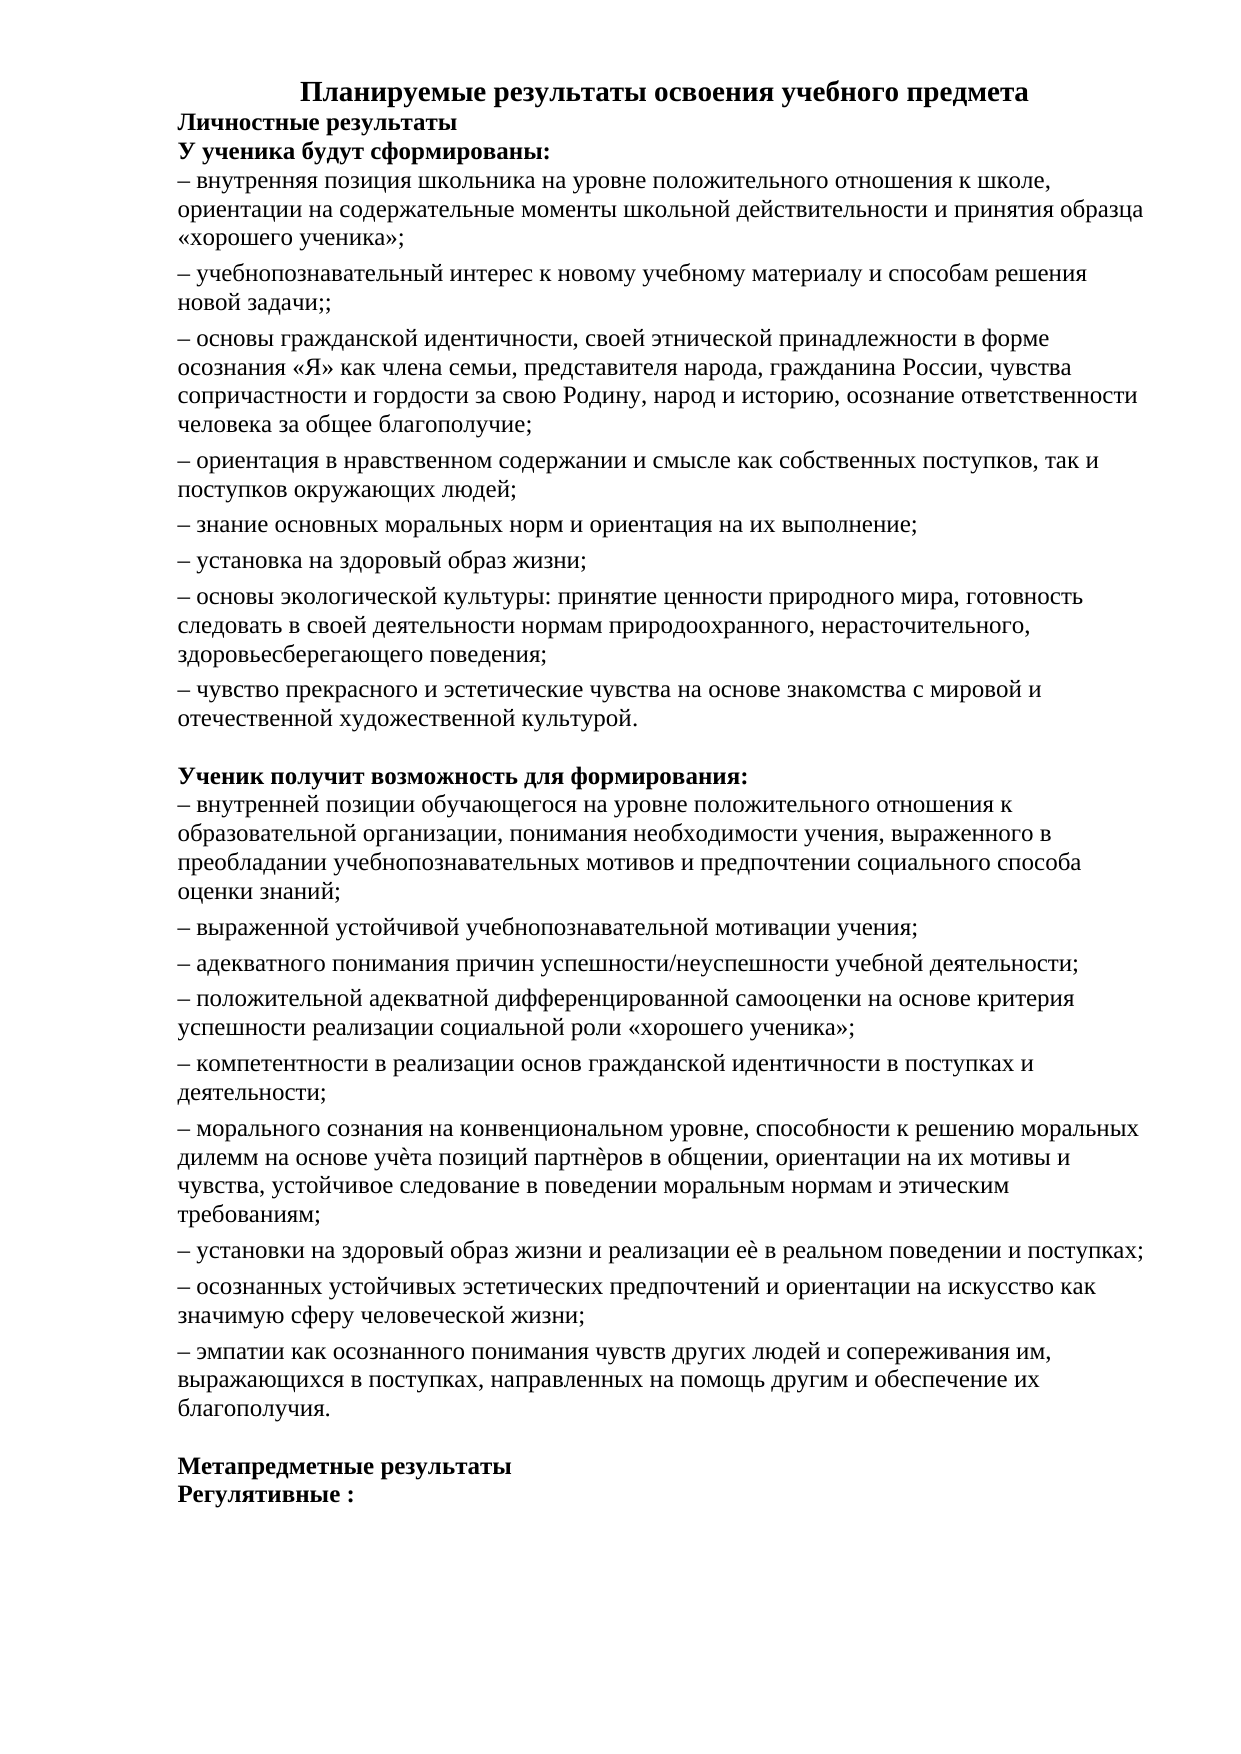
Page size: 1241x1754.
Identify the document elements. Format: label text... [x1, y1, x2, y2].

text – осознанных устойчивых эстетических предпочтений и ориентации на искусство как значимую сферу человеческой жизни; [177, 1271, 1152, 1328]
text – компетентности в реализации основ гражданской идентичности в поступках и деятельности; [177, 1048, 1152, 1106]
text – основы экологической культуры: принятие ценности природного мира, готовность следовать в своей деятельности нормам природоохранного, нерасточительного, здоровьесберегающего поведения; [177, 581, 1152, 667]
text – выраженной устойчивой учебнопознавательной мотивации учения; [177, 912, 1152, 940]
text – морального сознания на конвенциональном уровне, способности к решению моральных дилемм на основе учѐта позиций партнѐров в общении, ориентации на их мотивы и чувства, устойчивое следование в поведении моральным нормам и этическим требованиям; [177, 1113, 1152, 1228]
text – внутренней позиции обучающегося на уровне положительного отношения к образовательной организации, понимания необходимости учения, выраженного в преобладании учебнопознавательных мотивов и предпочтении социального способа оценки знаний; [177, 789, 1152, 904]
text Метапредметные результаты [177, 1451, 1152, 1479]
text – учебнопознавательный интерес к новому учебному материалу и способам решения новой задачи;; [177, 258, 1152, 316]
text – положительной адекватной дифференцированной самооценки на основе критерия успешности реализации социальной роли «хорошего ученика»; [177, 983, 1152, 1041]
text – эмпатии как осознанного понимания чувств других людей и сопереживания им, выражающихся в поступках, направленных на помощь другим и обеспечение их благополучия. [177, 1336, 1152, 1422]
text – адекватного понимания причин успешности/неуспешности учебной деятельности; [177, 948, 1152, 976]
text – внутренняя позиция школьника на уровне положительного отношения к школе, ориентации на содержательные моменты школьной действительности и принятия образца «хорошего ученика»; [177, 165, 1152, 251]
text – чувство прекрасного и эстетические чувства на основе знакомства с мировой и отечественной художественной культурой. [177, 674, 1152, 732]
text – установки на здоровый образ жизни и реализации еѐ в реальном поведении и поступках; [177, 1235, 1152, 1264]
text – знание основных моральных норм и ориентация на их выполнение; [177, 509, 1152, 538]
text Планируемые результаты освоения учебного предмета [177, 74, 1152, 107]
text У ученика будут сформированы: [177, 136, 1152, 165]
text Регулятивные : [177, 1479, 1152, 1508]
text Ученик получит возможность для формирования: [177, 761, 1152, 789]
text – основы гражданской идентичности, своей этнической принадлежности в форме осознания «Я» как члена семьи, представителя народа, гражданина России, чувства сопричастности и гордости за свою Родину, народ и историю, осознание ответственности человека за общее благополучие; [177, 323, 1152, 438]
text – установка на здоровый образ жизни; [177, 545, 1152, 574]
text Личностные результаты [177, 107, 1152, 136]
text – ориентация в нравственном содержании и смысле как собственных поступков, так и поступков окружающих людей; [177, 445, 1152, 502]
